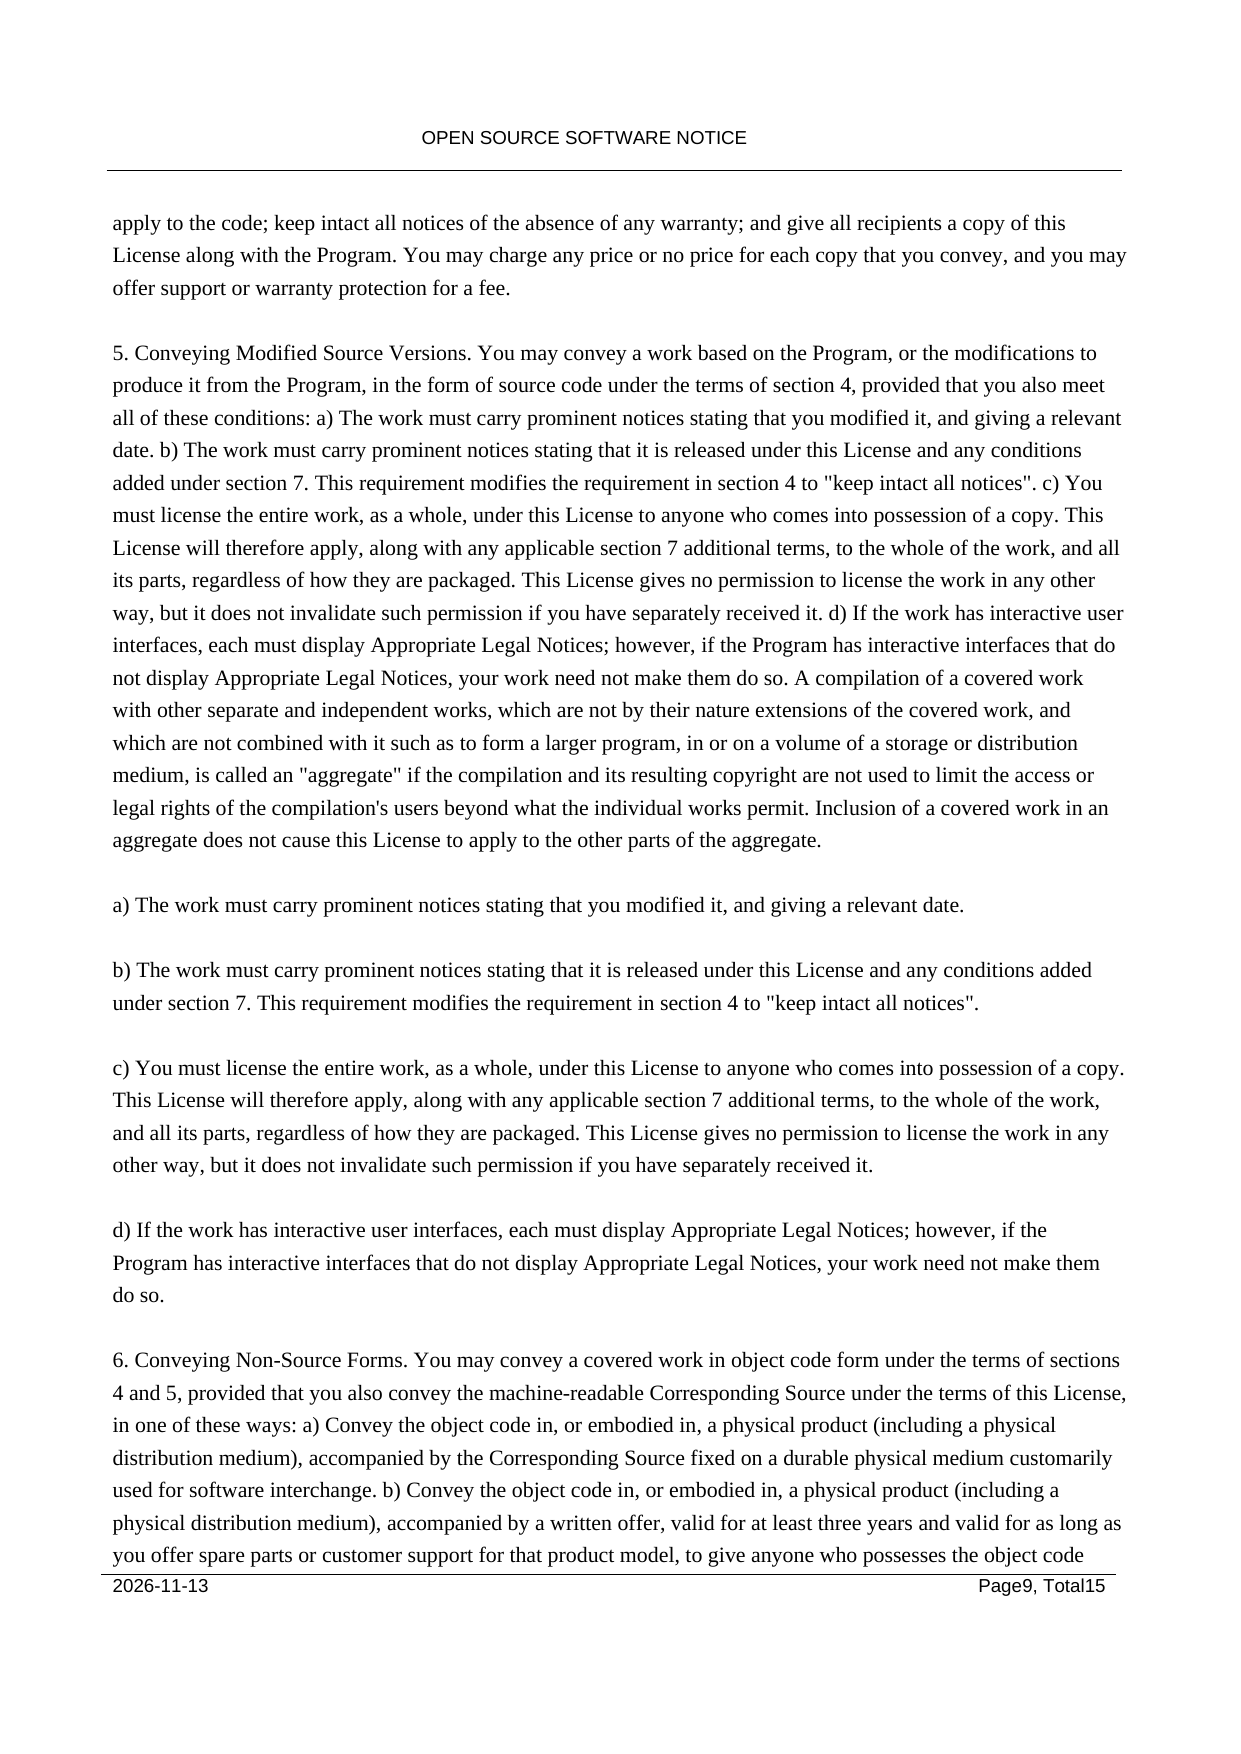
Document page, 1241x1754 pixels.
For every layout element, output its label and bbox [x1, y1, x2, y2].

text [112, 206, 1128, 1571]
